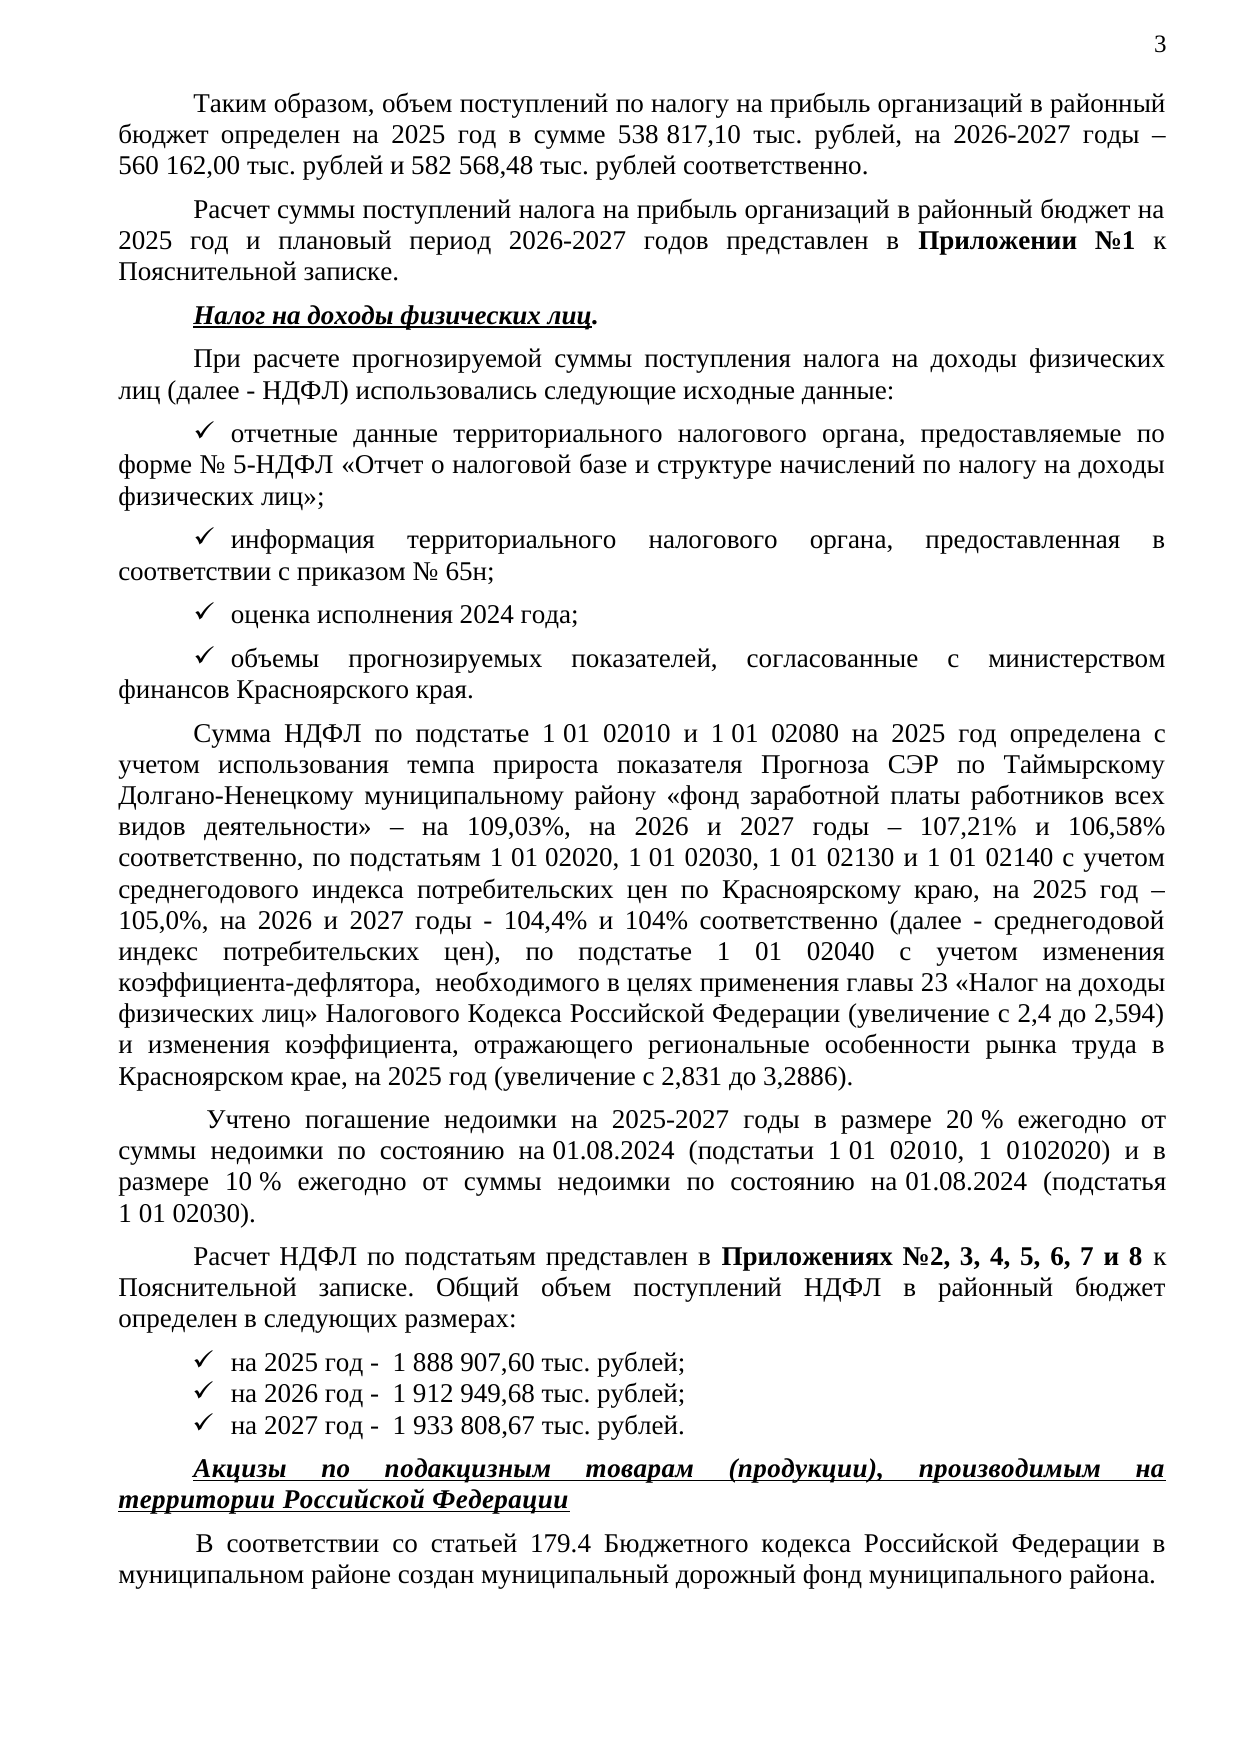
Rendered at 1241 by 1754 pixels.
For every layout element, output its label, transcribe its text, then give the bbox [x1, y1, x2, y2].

text Сумма НДФЛ по подстатье 1 01 02010 и 1 01 02080 на 2025 год определена с учетом использования темпа прироста показателя Прогноза СЭР по Таймырскому Долгано-Ненецкому муниципальному району «фонд заработной платы работников всех видов деятельности» – на 109,03%, на 2026 и 2027 годы – 107,21% и 106,58% соответственно, по подстатьям 1 01 02020, 1 01 02030, 1 01 02130 и 1 01 02140 с учетом среднегодового индекса потребительских цен по Красноярскому краю, на 2025 год – 105,0%, на 2026 и 2027 годы - 104,4% и 104% соответственно (далее - среднегодовой индекс потребительских цен), по подстатье 1 01 02040 с учетом изменения коэффициента-дефлятора, необходимого в целях применения главы 23 «Налог на доходы физических лиц» Налогового Кодекса Российской Федерации (увеличение с 2,4 до 2,594) и изменения коэффициента, отражающего региональные особенности рынка труда в Красноярском крае, на 2025 год (увеличение с 2,831 до 3,2886). [118, 717, 1166, 1091]
list на 2025 год - 1 888 907,60 тыс. рублей; [192, 1346, 1166, 1377]
text Таким образом, объем поступлений по налогу на прибыль организаций в районный бюджет определен на 2025 год в сумме 538 817,10 тыс. рублей, на 2026-2027 годы – 560 162,00 тыс. рублей и 582 568,48 тыс. рублей соответственно. [118, 87, 1166, 181]
text Учтено погашение недоимки на 2025-2027 годы в размере 20 % ежегодно от суммы недоимки по состоянию на 01.08.2024 (подстатьи 1 01 02010, 1 0102020) и в размере 10 % ежегодно от суммы недоимки по состоянию на 01.08.2024 (подстатья 1 01 02030). [118, 1103, 1166, 1228]
list объемы прогнозируемых показателей, согласованные с министерством финансов Красноярского края. [118, 642, 1166, 704]
text При расчете прогнозируемой суммы поступления налога на доходы физических лиц (далее - НДФЛ) использовались следующие исходные данные: [118, 343, 1166, 405]
list информация территориального налогового органа, предоставленная в соответствии с приказом № 65н; [118, 523, 1166, 586]
text Расчет НДФЛ по подстатьям представлен в Приложениях №2, 3, 4, 5, 6, 7 и 8 к Пояснительной записке. Общий объем поступлений НДФЛ в районный бюджет определен в следующих размерах: [118, 1240, 1166, 1334]
list оценка исполнения 2024 года; [118, 598, 1166, 629]
text Акцизы по подакцизным товарам (продукции), производимым на территории Российской Федерации [118, 1452, 1166, 1515]
text Налог на доходы физических лиц. [118, 299, 1166, 330]
list отчетные данные территориального налогового органа, предоставляемые по форме № 5-НДФЛ «Отчет о налоговой базе и структуре начислений по налогу на доходы физических лиц»; [118, 417, 1166, 511]
list на 2026 год - 1 912 949,68 тыс. рублей; [192, 1377, 1166, 1409]
text В соответствии со статьей 179.4 Бюджетного кодекса Российской Федерации в муниципальном районе создан муниципальный дорожный фонд муниципального района. [118, 1527, 1166, 1589]
list на 2027 год - 1 933 808,67 тыс. рублей. [192, 1409, 1166, 1440]
text Расчет суммы поступлений налога на прибыль организаций в районный бюджет на 2025 год и плановый период 2026-2027 годов представлен в Приложении №1 к Пояснительной записке. [118, 193, 1166, 286]
